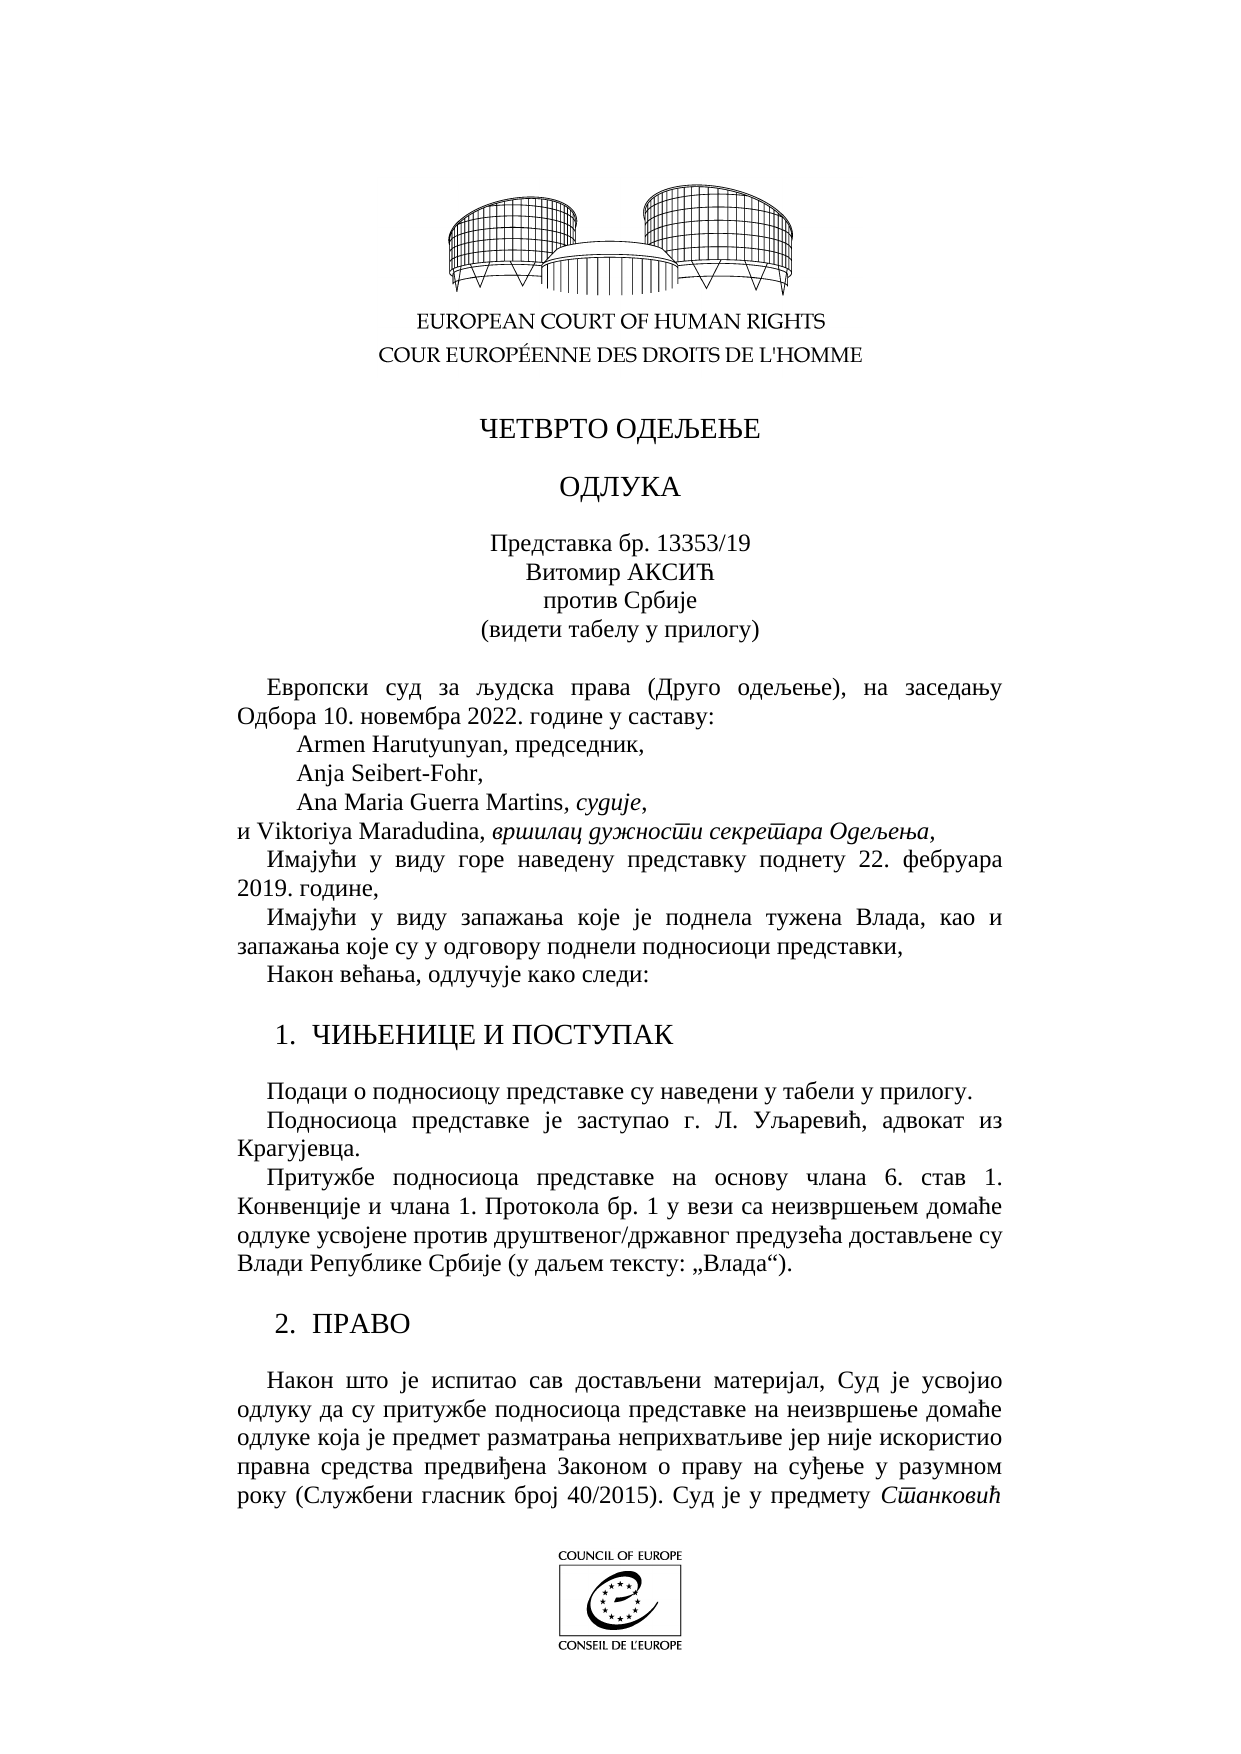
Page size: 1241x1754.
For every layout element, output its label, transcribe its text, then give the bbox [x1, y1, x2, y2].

text (видeти табелу у прилогу) [237, 614, 1003, 643]
title ЧЕТВРТО ОДЕЉЕЊЕ [237, 411, 1003, 444]
text ПРАВО [274, 1306, 1003, 1340]
picture [556, 1548, 684, 1651]
text ЧИЊЕНИЦЕ И ПОСТУПАК [274, 1017, 1003, 1051]
picture [377, 177, 864, 378]
text Европски суд за људска права (Друго одељење), на заседању Одбора 10. новембра 2022. године у саставу: [237, 672, 1003, 729]
text Имајући у виду горе наведену представку поднету 22. фебруара 2019. године, [237, 844, 1003, 902]
text Подаци о подносиоцу представке су наведени у табели у прилогу. [237, 1076, 1003, 1105]
text Притужбе подносиоца представке на основу члана 6. став 1. Конвенције и члана 1. Протокола бр. 1 у вези са неизвршењем домаће одлуке усвојене против друштвеног/државног предузећа достављене су Влади Републике Србије (у даљем тексту: „Влада“). [237, 1162, 1003, 1277]
text Armen Harutyunyan, председник, Anja Seibert-Fohr, Ana Maria Guerra Martins, судије, [237, 729, 1003, 816]
text Имајући у виду запажања које је поднела тужена Влада, као и запажања које су у одговору поднели подносиоци представки, [237, 902, 1003, 959]
text Подносиоца представке је заступао г. Л. Уљаревић, адвокат из Крагујевца. [237, 1105, 1003, 1162]
text Представка бр. 13353/19 Витомир АКСИЋ против Србије [237, 528, 1003, 614]
text Након већања, одлучује како следи: [237, 959, 1003, 988]
text и Viktoriya Maradudina, вршилац дужности секретара Одељења, [237, 816, 1003, 844]
title ОДЛУКА [237, 469, 1003, 503]
